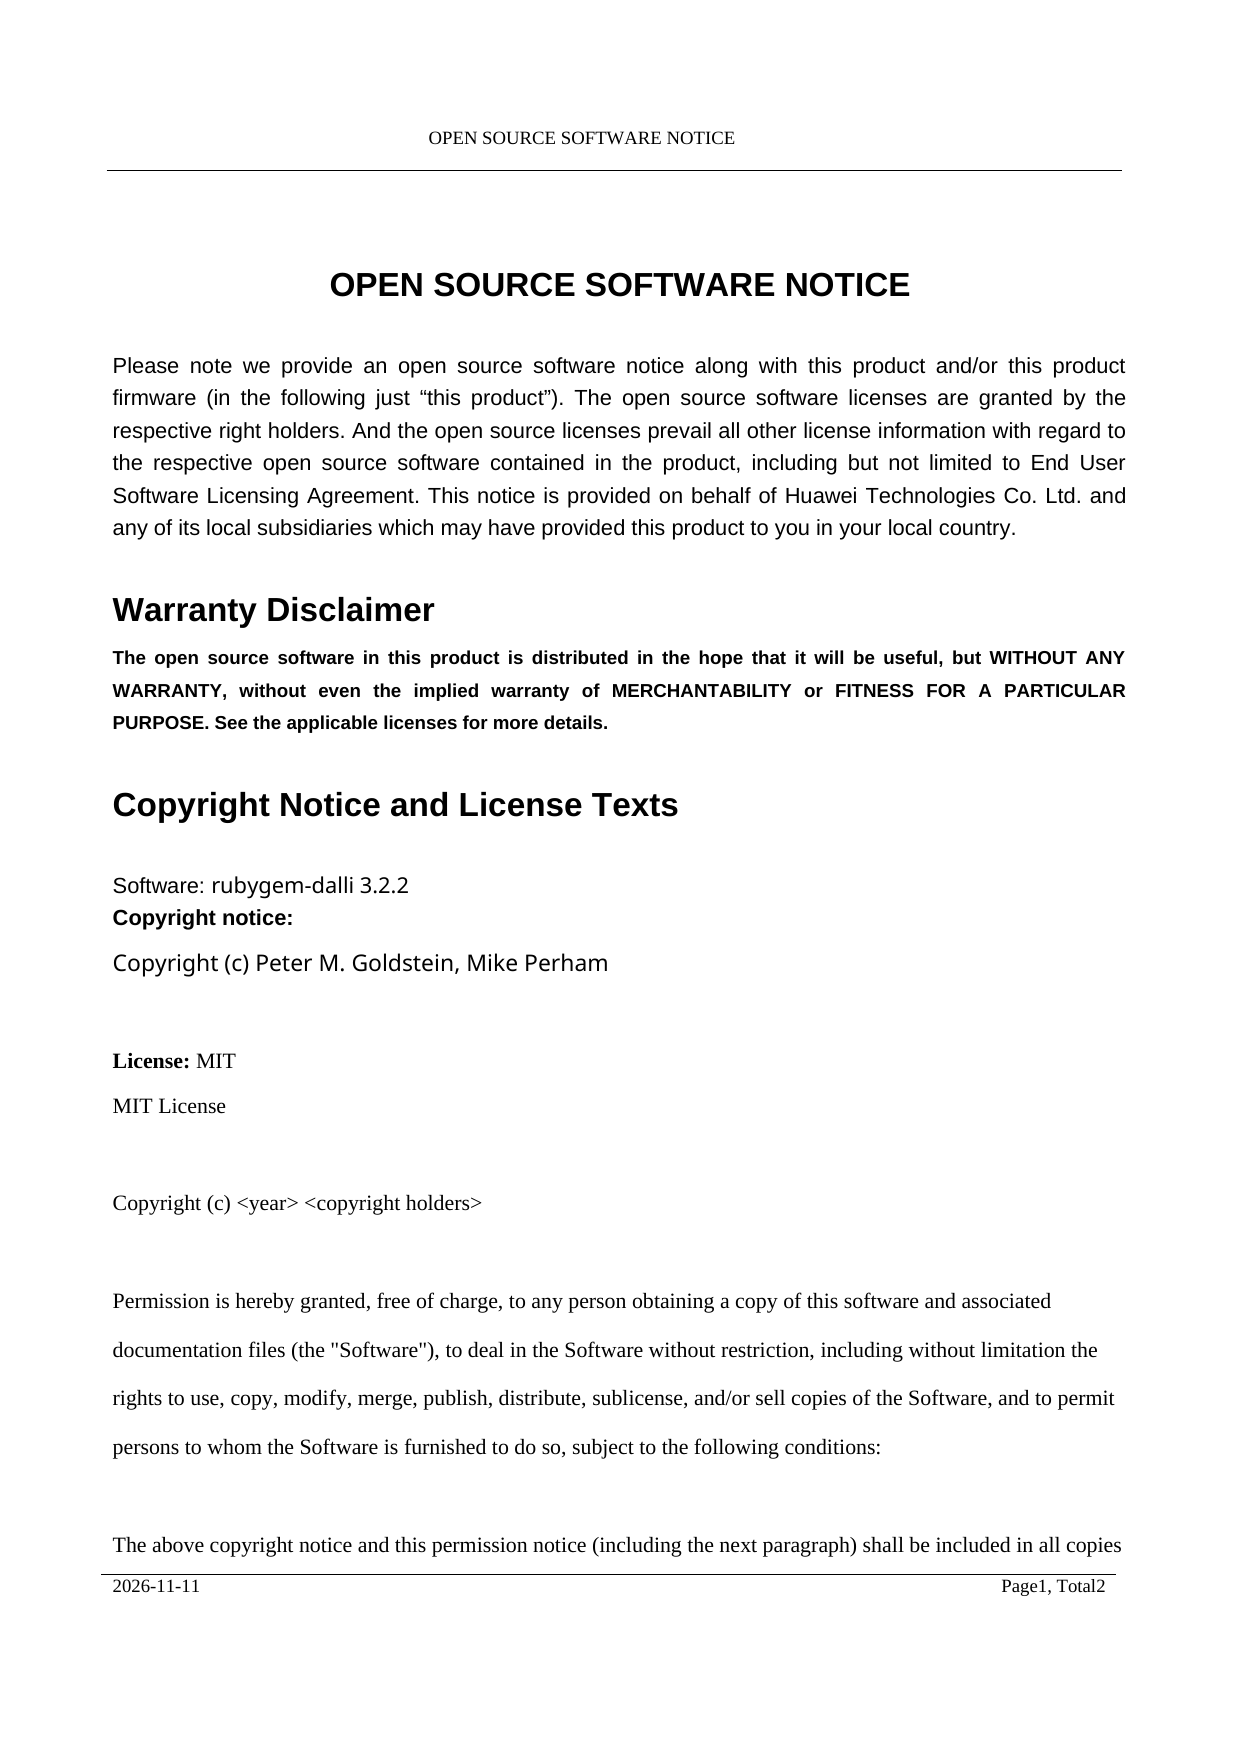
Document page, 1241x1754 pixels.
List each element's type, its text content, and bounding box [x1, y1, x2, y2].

text Warranty Disclaimer [112, 576, 1128, 641]
text The open source software in this product is distributed in the hope that it will be useful, but WITHOUT ANY WARRANTY, without even the implied warranty of MERCHANTABILITY or FITNESS FOR A PARTICULAR PURPOSE. See the applicable licenses for more details. [112, 641, 1128, 739]
text Copyright (c) Peter M. Goldstein, Mike Perham [112, 947, 1128, 1028]
text Software: rubygem-dalli 3.2.2 [112, 869, 1128, 901]
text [112, 1089, 1128, 1560]
text OPEN SOURCE SOFTWARE NOTICE [112, 251, 1128, 316]
text Copyright Notice and License Texts [112, 771, 1128, 836]
text Copyright notice: [112, 901, 1128, 934]
text Please note we provide an open source software notice along with this product and/or this product firmware (in the following just “this product”). The open source software licenses are granted by the respective right holders. And the open source licenses prevail all other license information with regard to the respective open source software contained in the product, including but not limited to End User Software Licensing Agreement. This notice is provided on behalf of Huawei Technologies Co. Ltd. and any of its local subsidiaries which may have provided this product to you in your local country. [112, 349, 1128, 544]
text License: MIT [112, 1044, 1128, 1077]
